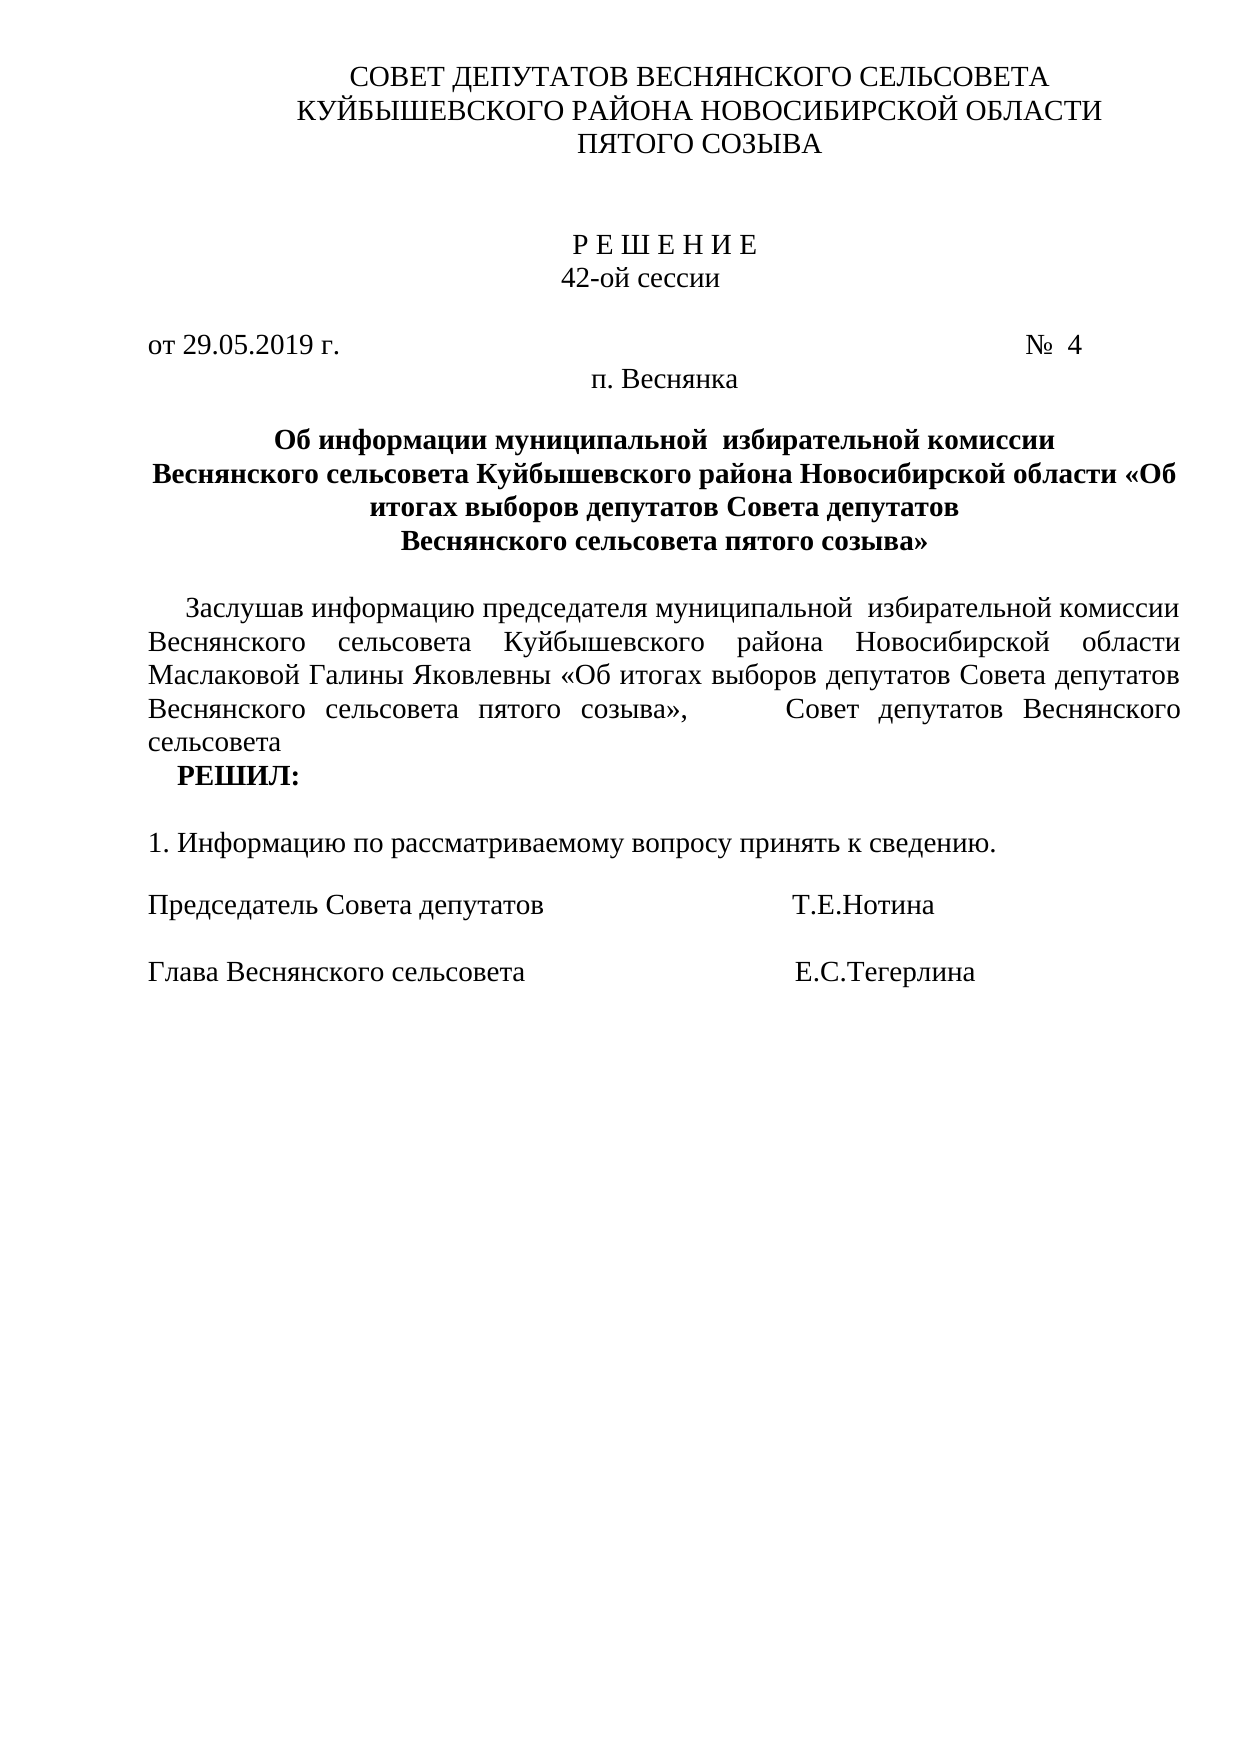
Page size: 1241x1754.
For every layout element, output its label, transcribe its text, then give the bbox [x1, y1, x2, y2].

text СОВЕТ ДЕПУТАТОВ ВЕСНЯНСКОГО СЕЛЬСОВЕТА [148, 59, 1181, 93]
text Веснянского сельсовета пятого созыва» [148, 523, 1181, 557]
text Об информации муниципальной избирательной комиссии [148, 422, 1181, 456]
text Глава Веснянского сельсовета Е.С.Тегерлина [148, 954, 1181, 988]
text 42-ой сессии [148, 260, 1181, 294]
text ПЯТОГО СОЗЫВА [148, 126, 1181, 160]
text РЕШИЛ: [148, 758, 1181, 791]
text Заслушав информацию председателя муниципальной избирательной комиссии Веснянского сельсовета Куйбышевского района Новосибирской области Маслаковой Галины Яковлевны «Об итогах выборов депутатов Совета депутатов Веснянского сельсовета пятого созыва», Совет депутатов Веснянского сельсовета [148, 590, 1181, 758]
text Р Е Ш Е Н И Е [148, 227, 1181, 260]
text от 29.05.2019 г. № 4 [148, 327, 1181, 361]
text п. Веснянка [148, 361, 1181, 394]
text 1. Информацию по рассматриваемому вопросу принять к сведению. [148, 825, 1181, 858]
text КУЙБЫШЕВСКОГО РАЙОНА НОВОСИБИРСКОЙ ОБЛАСТИ [148, 93, 1181, 126]
text Веснянского сельсовета Куйбышевского района Новосибирской области «Об итогах выборов депутатов Совета депутатов [148, 456, 1181, 523]
text Председатель Совета депутатов Т.Е.Нотина [148, 887, 1181, 921]
